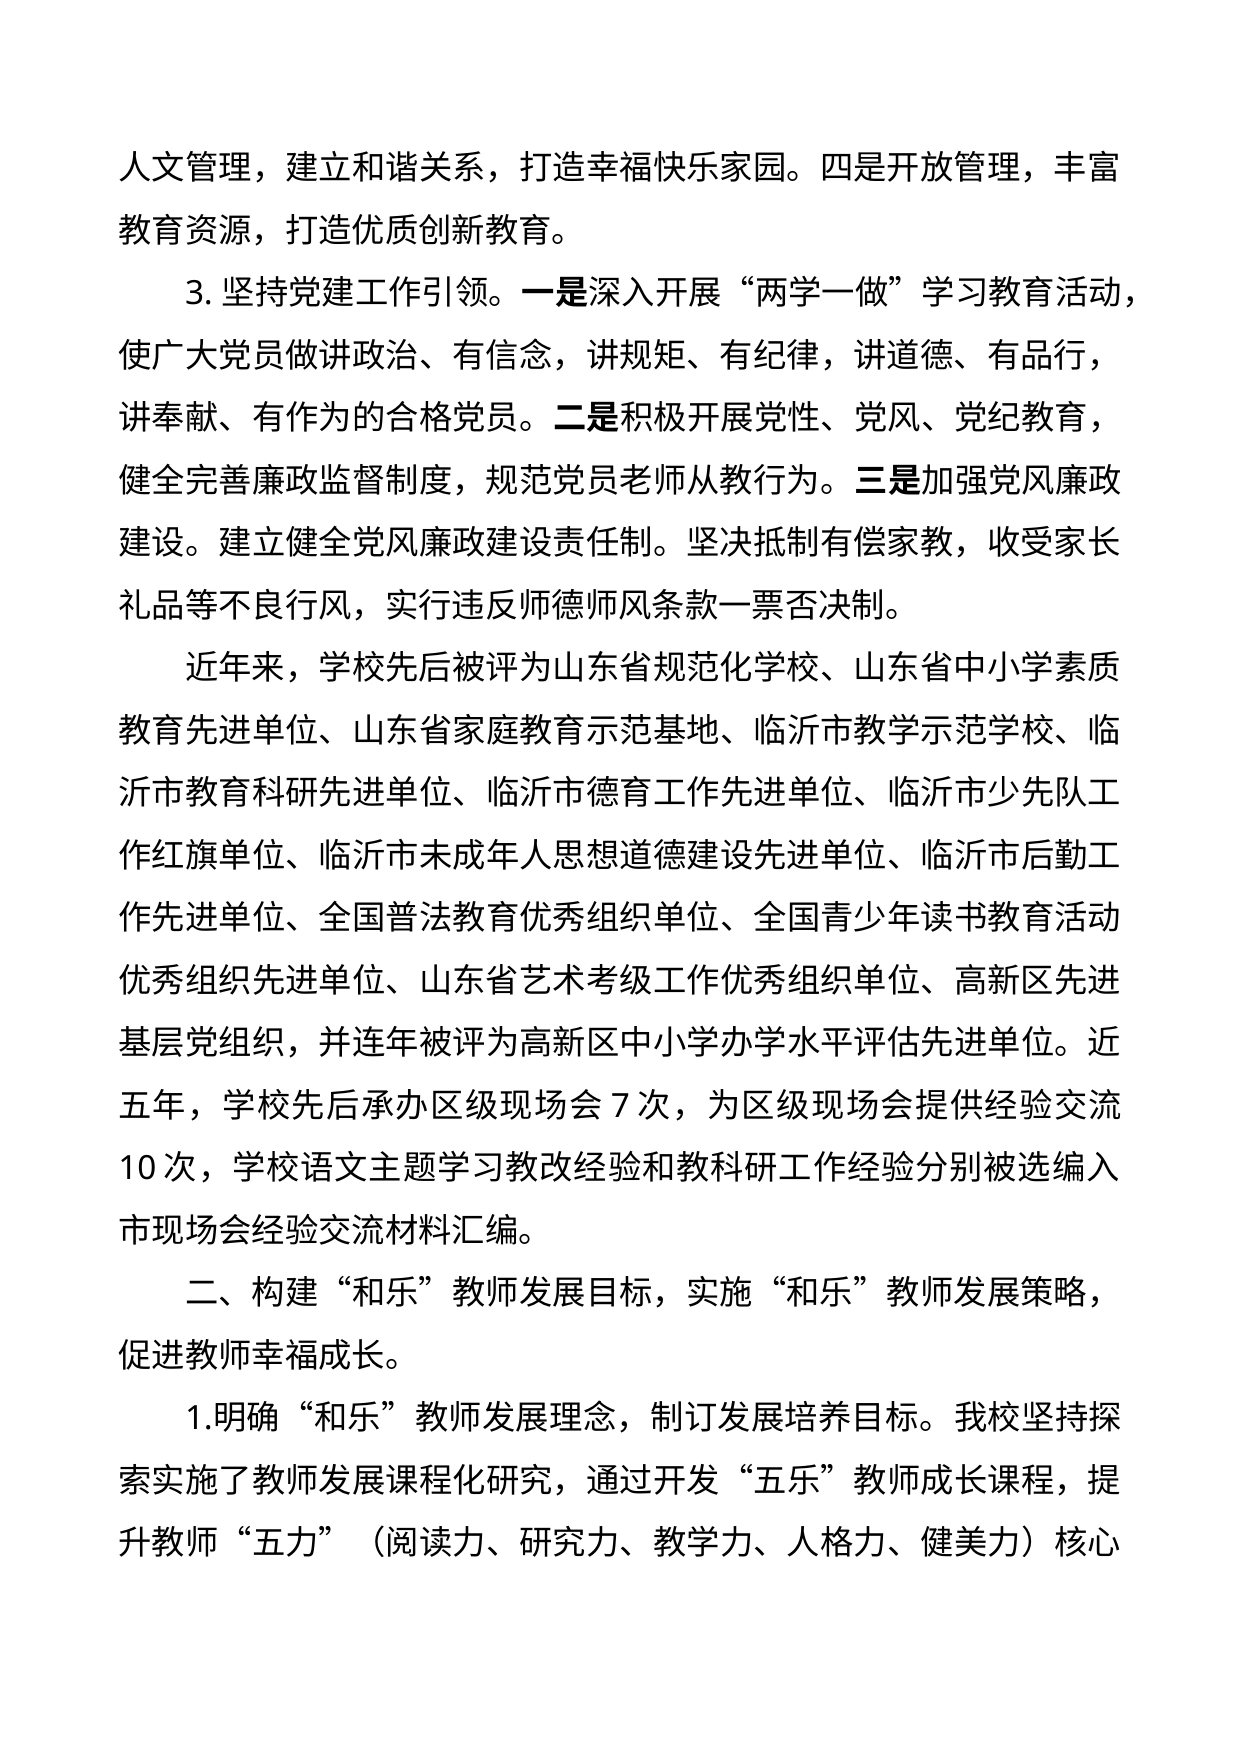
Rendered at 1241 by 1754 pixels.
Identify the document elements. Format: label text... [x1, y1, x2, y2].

text 3. 坚持党建工作引领。一是深入开展“两学一做”学习教育活动，使广大党员做讲政治、有信念，讲规矩、有纪律，讲道德、有品行，讲奉献、有作为的合格党员。二是积极开展党性、党风、党纪教育，健全完善廉政监督制度，规范党员老师从教行为。三是加强党风廉政建设。建立健全党风廉政建设责任制。坚决抵制有偿家教，收受家长礼品等不良行风，实行违反师德师风条款一票否决制。 [118, 255, 1122, 630]
text 二、构建“和乐”教师发展目标，实施“和乐”教师发展策略，促进教师幸福成长。 [118, 1255, 1122, 1380]
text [118, 1380, 1122, 1567]
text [118, 130, 1122, 255]
text 近年来，学校先后被评为山东省规范化学校、山东省中小学素质教育先进单位、山东省家庭教育示范基地、临沂市教学示范学校、临沂市教育科研先进单位、临沂市德育工作先进单位、临沂市少先队工作红旗单位、临沂市未成年人思想道德建设先进单位、临沂市后勤工作先进单位、全国普法教育优秀组织单位、全国青少年读书教育活动优秀组织先进单位、山东省艺术考级工作优秀组织单位、高新区先进基层党组织，并连年被评为高新区中小学办学水平评估先进单位。近五年，学校先后承办区级现场会7次，为区级现场会提供经验交流10次，学校语文主题学习教改经验和教科研工作经验分别被选编入市现场会经验交流材料汇编。 [118, 630, 1122, 1255]
